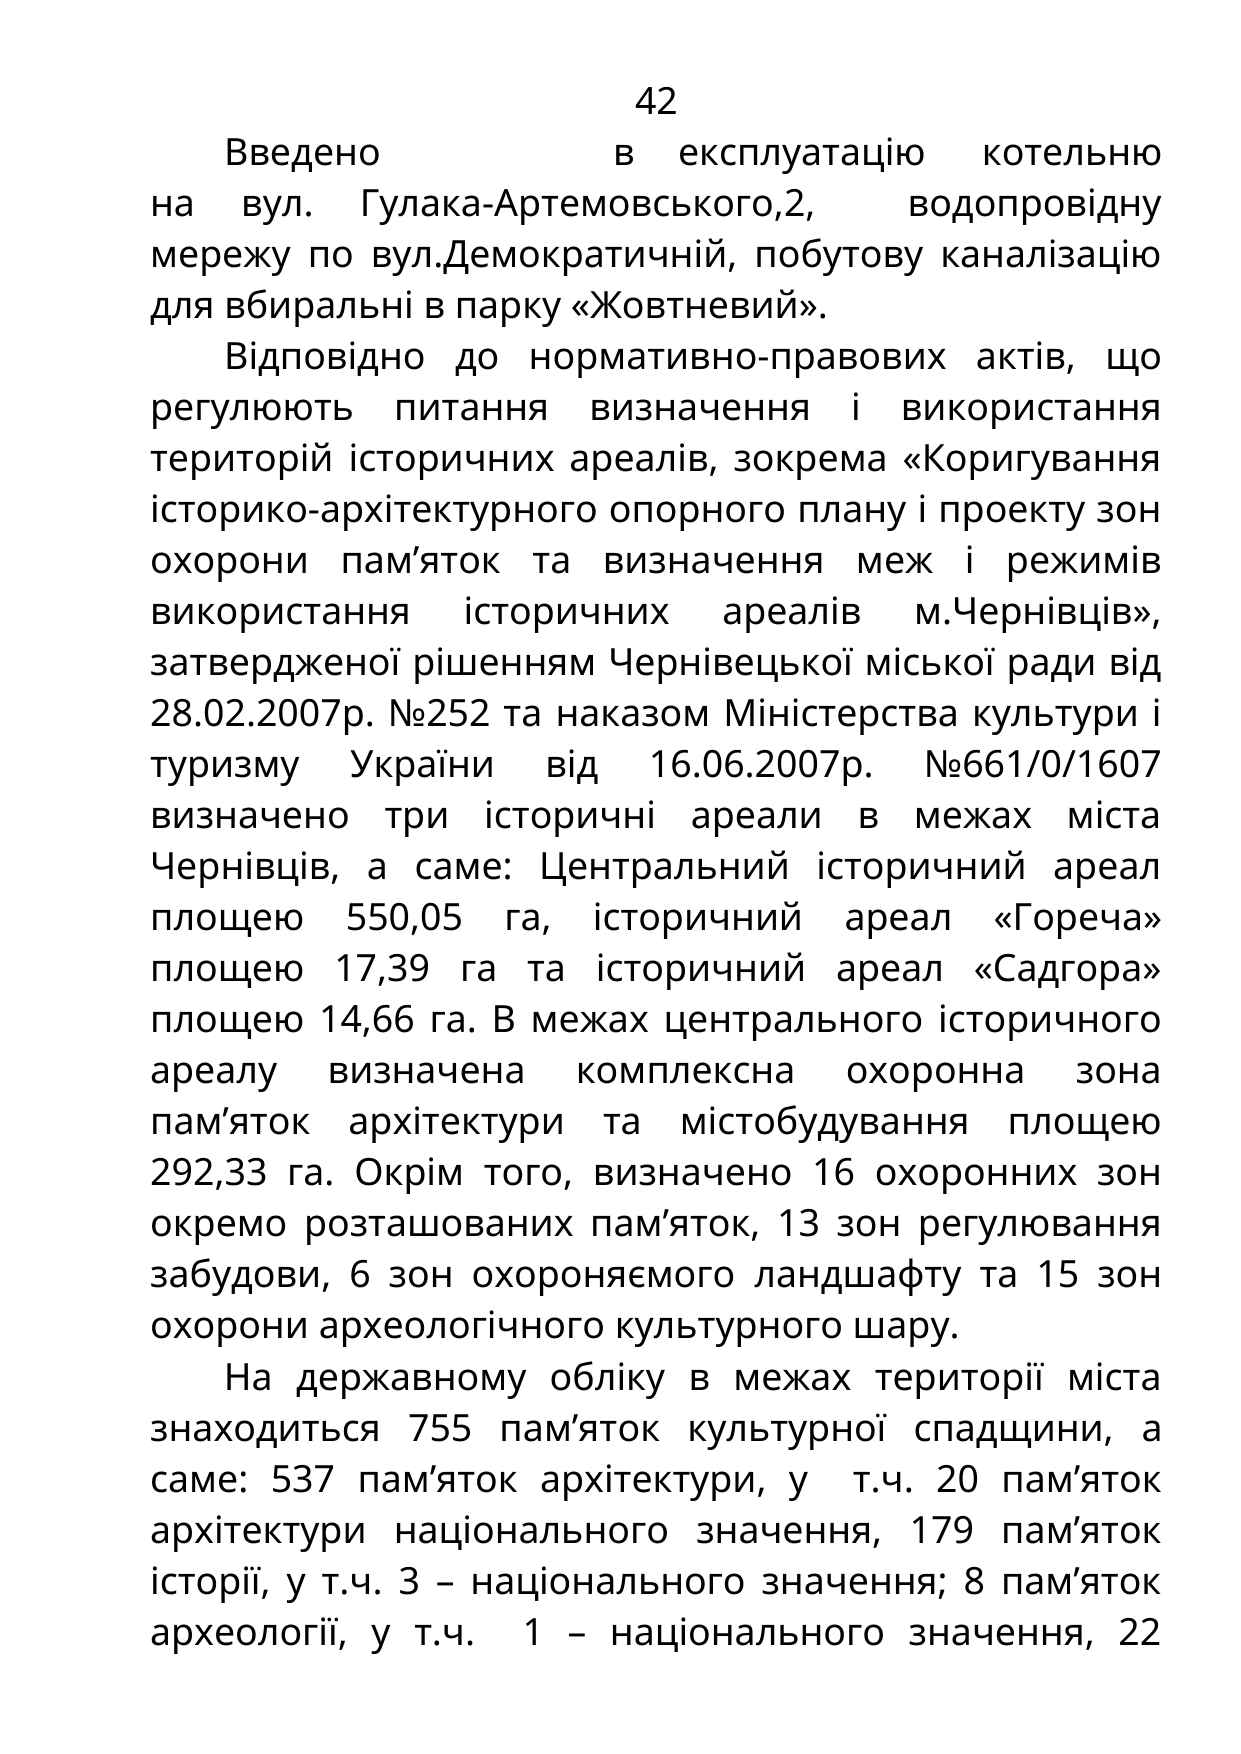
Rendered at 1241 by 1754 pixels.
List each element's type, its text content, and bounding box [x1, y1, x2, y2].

text Введено в експлуатацію котельню на вул. Гулака-Артемовського,2, водопровідну мережу по вул.Демократичній, побутову каналізацію для вбиральні в парку «Жовтневий». [150, 125, 1162, 329]
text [150, 1350, 1162, 1656]
text Відповідно до нормативно-правових актів, що регулюють питання визначення і використання територій історичних ареалів, зокрема «Коригування історико-архітектурного опорного плану і проекту зон охорони пам’яток та визначення меж і режимів використання історичних ареалів м.Чернівців», затвердженої рішенням Чернівецької міської ради від 28.02.2007р. №252 та наказом Міністерства культури і туризму України від 16.06.2007р. №661/0/1607 визначено три історичні ареали в межах міста Чернівців, а саме: Центральний історичний ареал площею , історичний ареал «Гореча» площею та історичний ареал «Садгора» площею . В межах центрального історичного ареалу визначена комплексна охоронна зона пам’яток архітектури та містобудування площею . Окрім того, визначено 16 охоронних зон окремо розташованих пам’яток, 13 зон регулювання забудови, 6 зон охороняємого ландшафту та 15 зон охорони археологічного культурного шару. [150, 329, 1162, 1350]
